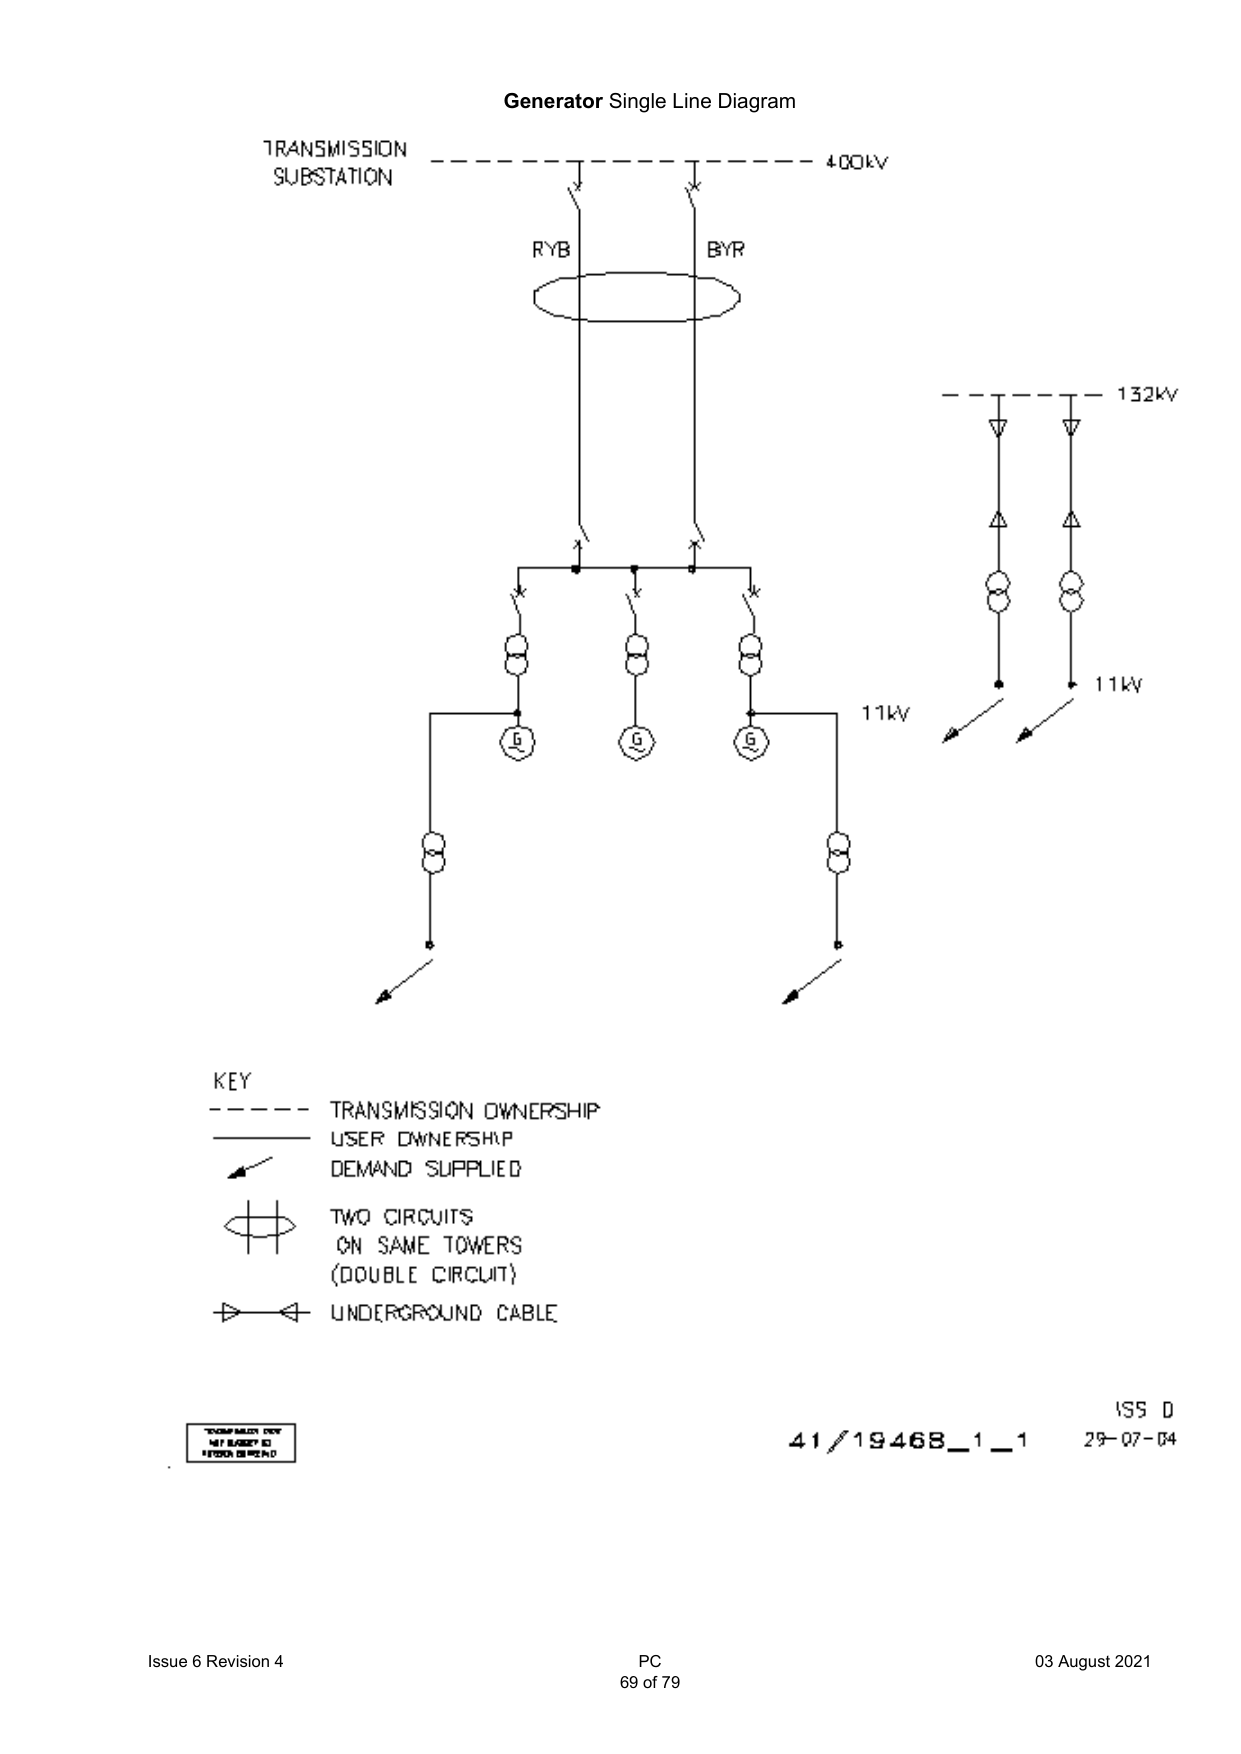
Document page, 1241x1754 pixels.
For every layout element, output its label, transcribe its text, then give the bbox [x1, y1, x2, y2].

text Generator Single Line Diagram [148, 89, 1152, 113]
picture [147, 115, 1200, 1492]
